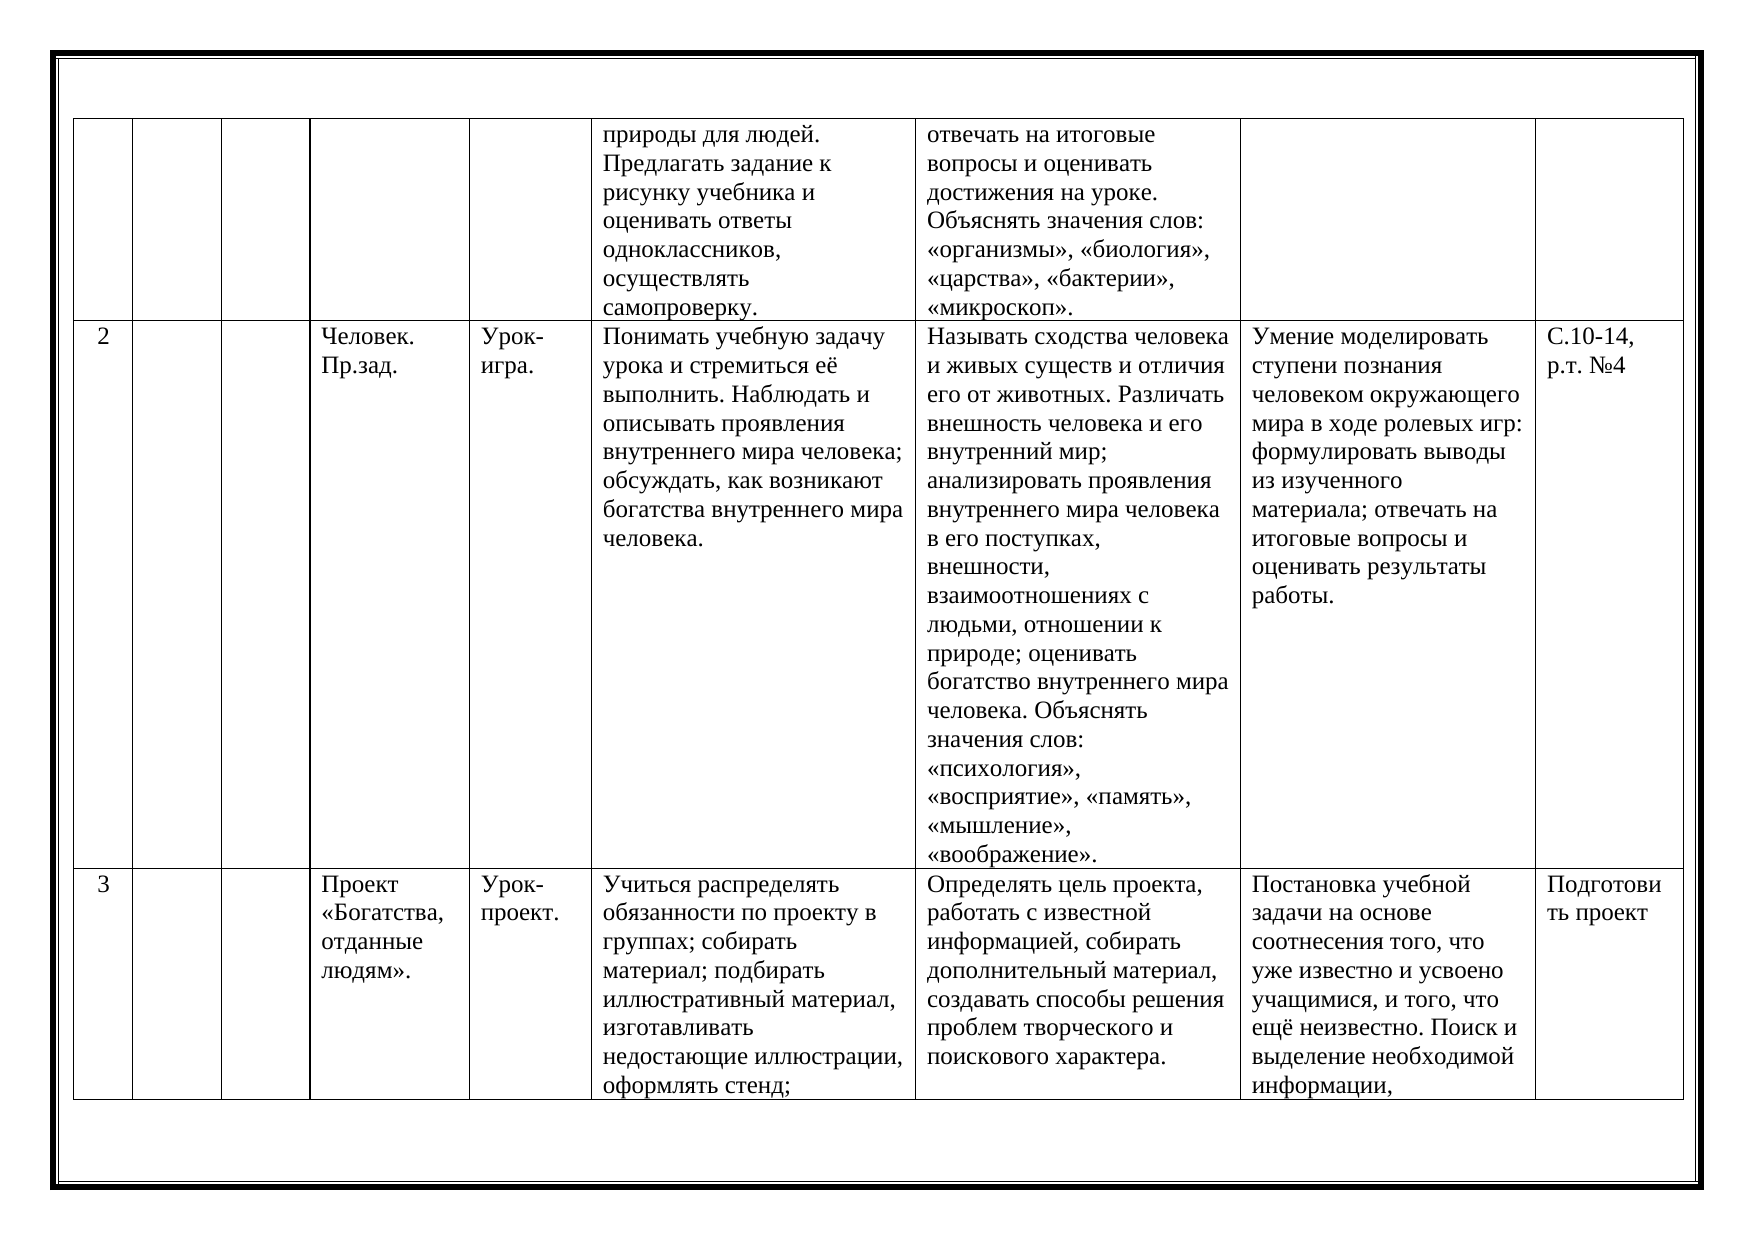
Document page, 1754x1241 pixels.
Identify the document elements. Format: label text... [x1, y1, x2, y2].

table_cell [133, 869, 221, 1099]
table_cell Человек. Пр.зад. [311, 321, 469, 868]
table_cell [311, 119, 469, 320]
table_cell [470, 119, 591, 320]
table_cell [1536, 119, 1683, 320]
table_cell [311, 869, 469, 1099]
table_cell [222, 869, 309, 1099]
table_cell Урок-игра. [470, 321, 591, 868]
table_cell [916, 119, 1240, 320]
table_cell [222, 321, 309, 868]
table_cell 2 [74, 321, 132, 868]
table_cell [916, 869, 1240, 1099]
table_cell Урок-проект. [470, 869, 591, 1099]
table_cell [1241, 869, 1535, 1099]
table_cell Подготовить проект [1536, 869, 1683, 1099]
table_cell [222, 119, 309, 320]
table_cell 1 [74, 119, 132, 320]
table_cell 3 [74, 869, 132, 1099]
table_cell [133, 321, 221, 868]
table_cell С.10-14, р.т. №4 [1536, 321, 1683, 868]
table_cell [133, 119, 221, 320]
table_cell Называть сходства человека и живых существ и отличия его от животных. Различать внешность человека и его внутренний мир; анализировать проявления внутреннего мира человека в его поступках, внешности, взаимоотношениях с людьми, отношении к природе; оценивать богатство внутреннего мира человека. Объяснять значения слов: «психология», «восприятие», «память», «мышление», «воображение». [916, 321, 1240, 868]
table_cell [592, 119, 915, 320]
table_cell Понимать учебную задачу урока и стремиться её выполнить. Наблюдать и описывать проявления внутреннего мира человека; обсуждать, как возникают богатства внутреннего мира человека. [592, 321, 915, 868]
table_cell Умение моделировать ступени познания человеком окружающего мира в ходе ролевых игр: формулировать выводы из изученного материала; отвечать на итоговые вопросы и оценивать результаты работы. [1241, 321, 1535, 868]
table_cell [1241, 119, 1535, 320]
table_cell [592, 869, 915, 1099]
